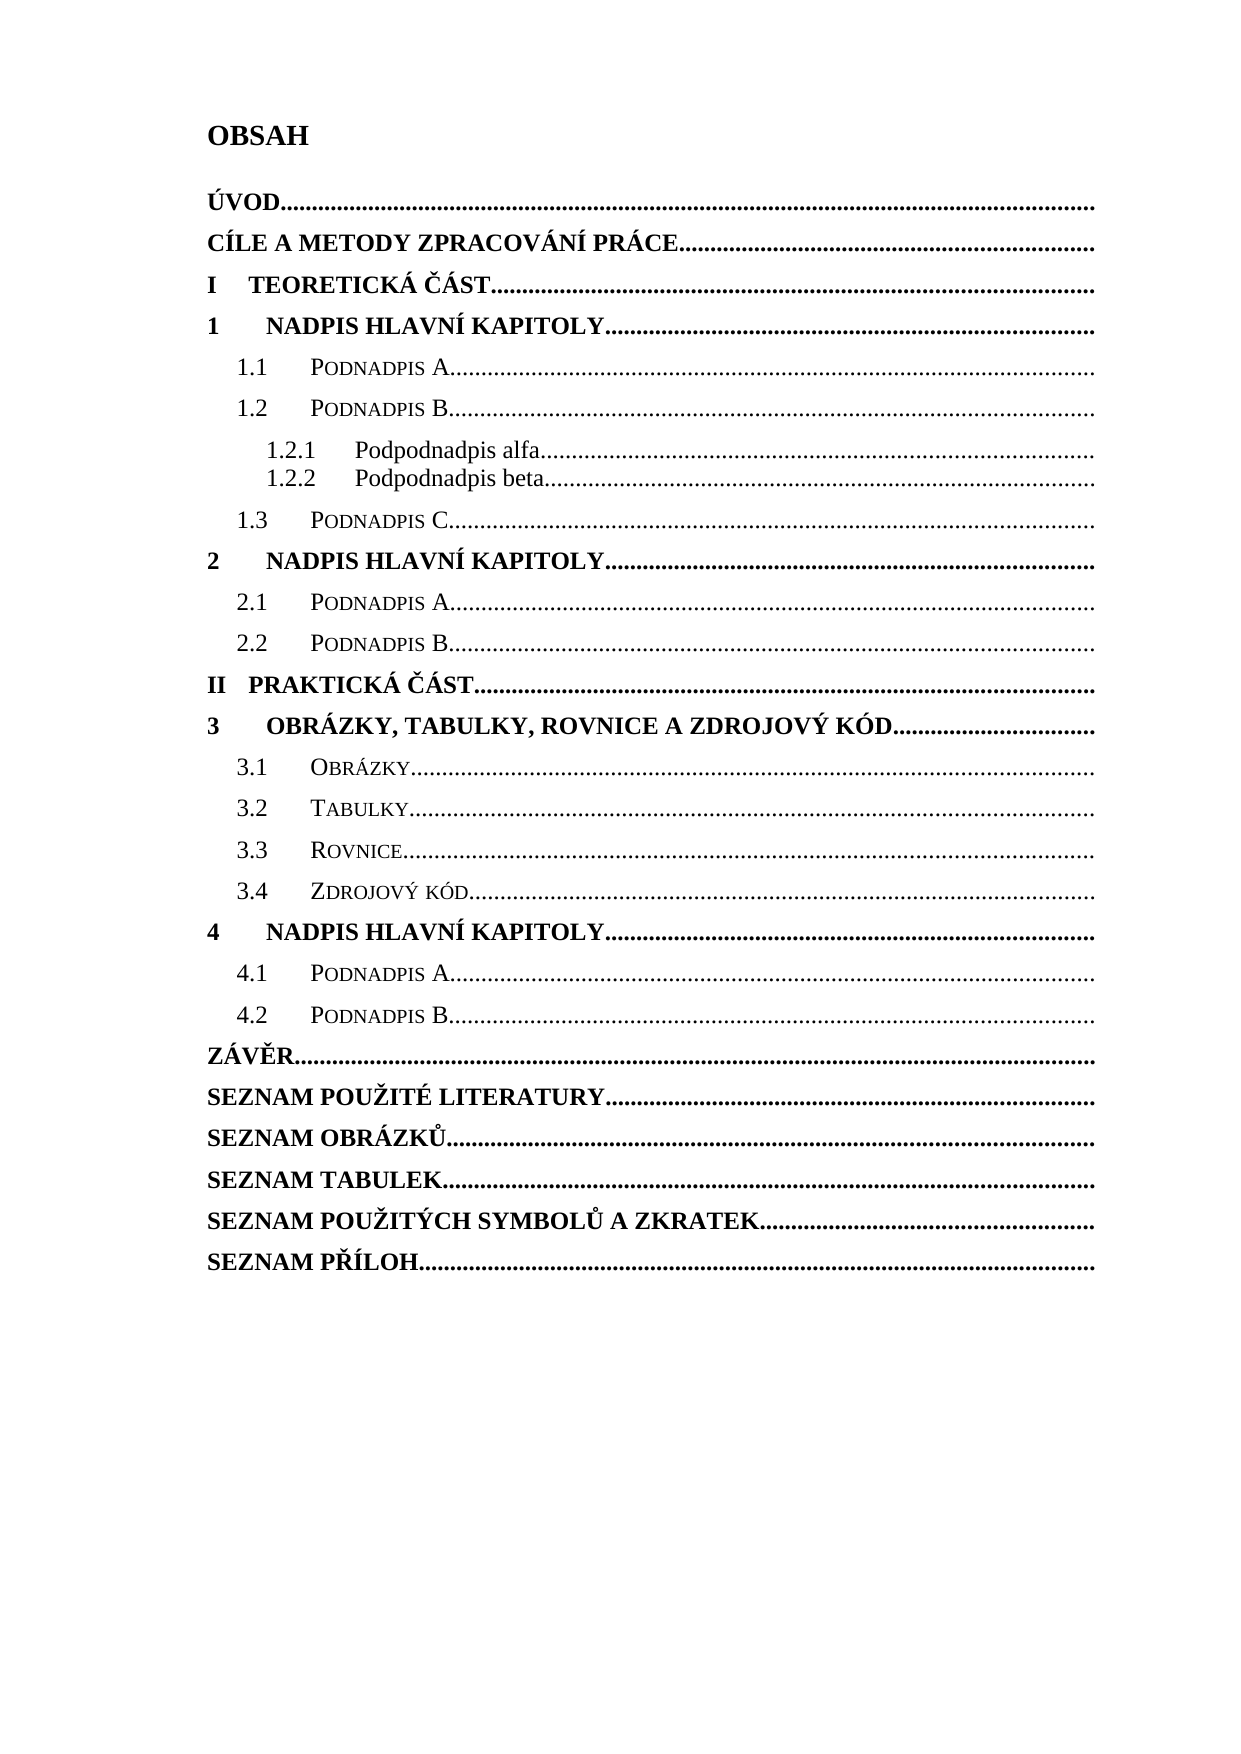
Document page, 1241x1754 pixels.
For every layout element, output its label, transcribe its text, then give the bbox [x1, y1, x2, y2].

text 3.4 Zdrojový kód 19 [236, 876, 1063, 905]
text 2 Nadpis hlavní kapitoly 15 [207, 546, 1063, 575]
text 1.1 Podnadpis A 14 [236, 352, 1063, 381]
text Cíle a metody zpracování práce 12 [207, 228, 1063, 257]
text praktická část 16 [207, 670, 1063, 698]
text 1.2.1 Podpodnadpis alfa 14 [266, 435, 1063, 463]
text 1.3 Podnadpis C 14 [236, 505, 1063, 533]
text 3.3 Rovnice 19 [236, 835, 1063, 863]
text 3 Obrázky, tabulky, rovnice a zdrojový kód 17 [207, 711, 1063, 740]
text Závěr 21 [207, 1041, 1063, 1070]
text 4.1 Podnadpis A 20 [236, 958, 1063, 987]
text 4 Nadpis hlavní kapitoly 20 [207, 917, 1063, 946]
text Seznam použité literatury 23 [207, 1082, 1063, 1111]
text OBSAH [207, 118, 1122, 152]
text 3.2 Tabulky 18 [236, 793, 1063, 822]
text Úvod 11 [207, 187, 1063, 216]
text Seznam tabulek 25 [207, 1165, 1063, 1193]
text 1 Nadpis hlavní kapitoly 14 [207, 311, 1063, 340]
text teoRetická část 13 [207, 270, 1063, 298]
text 2.1 Podnadpis A 15 [236, 587, 1063, 616]
text 1.2.2 Podpodnadpis beta 14 [266, 463, 1063, 492]
text 3.1 Obrázky 17 [236, 752, 1063, 781]
text 2.2 Podnadpis B 15 [236, 628, 1063, 657]
text Seznam použitých symbolů a zkratek 26 [207, 1206, 1063, 1235]
text 4.2 Podnadpis B 20 [236, 1000, 1063, 1028]
text Seznam obrázků 24 [207, 1123, 1063, 1152]
text 1.2 Podnadpis B 14 [236, 393, 1063, 422]
text Seznam příloh 27 [207, 1247, 1063, 1276]
